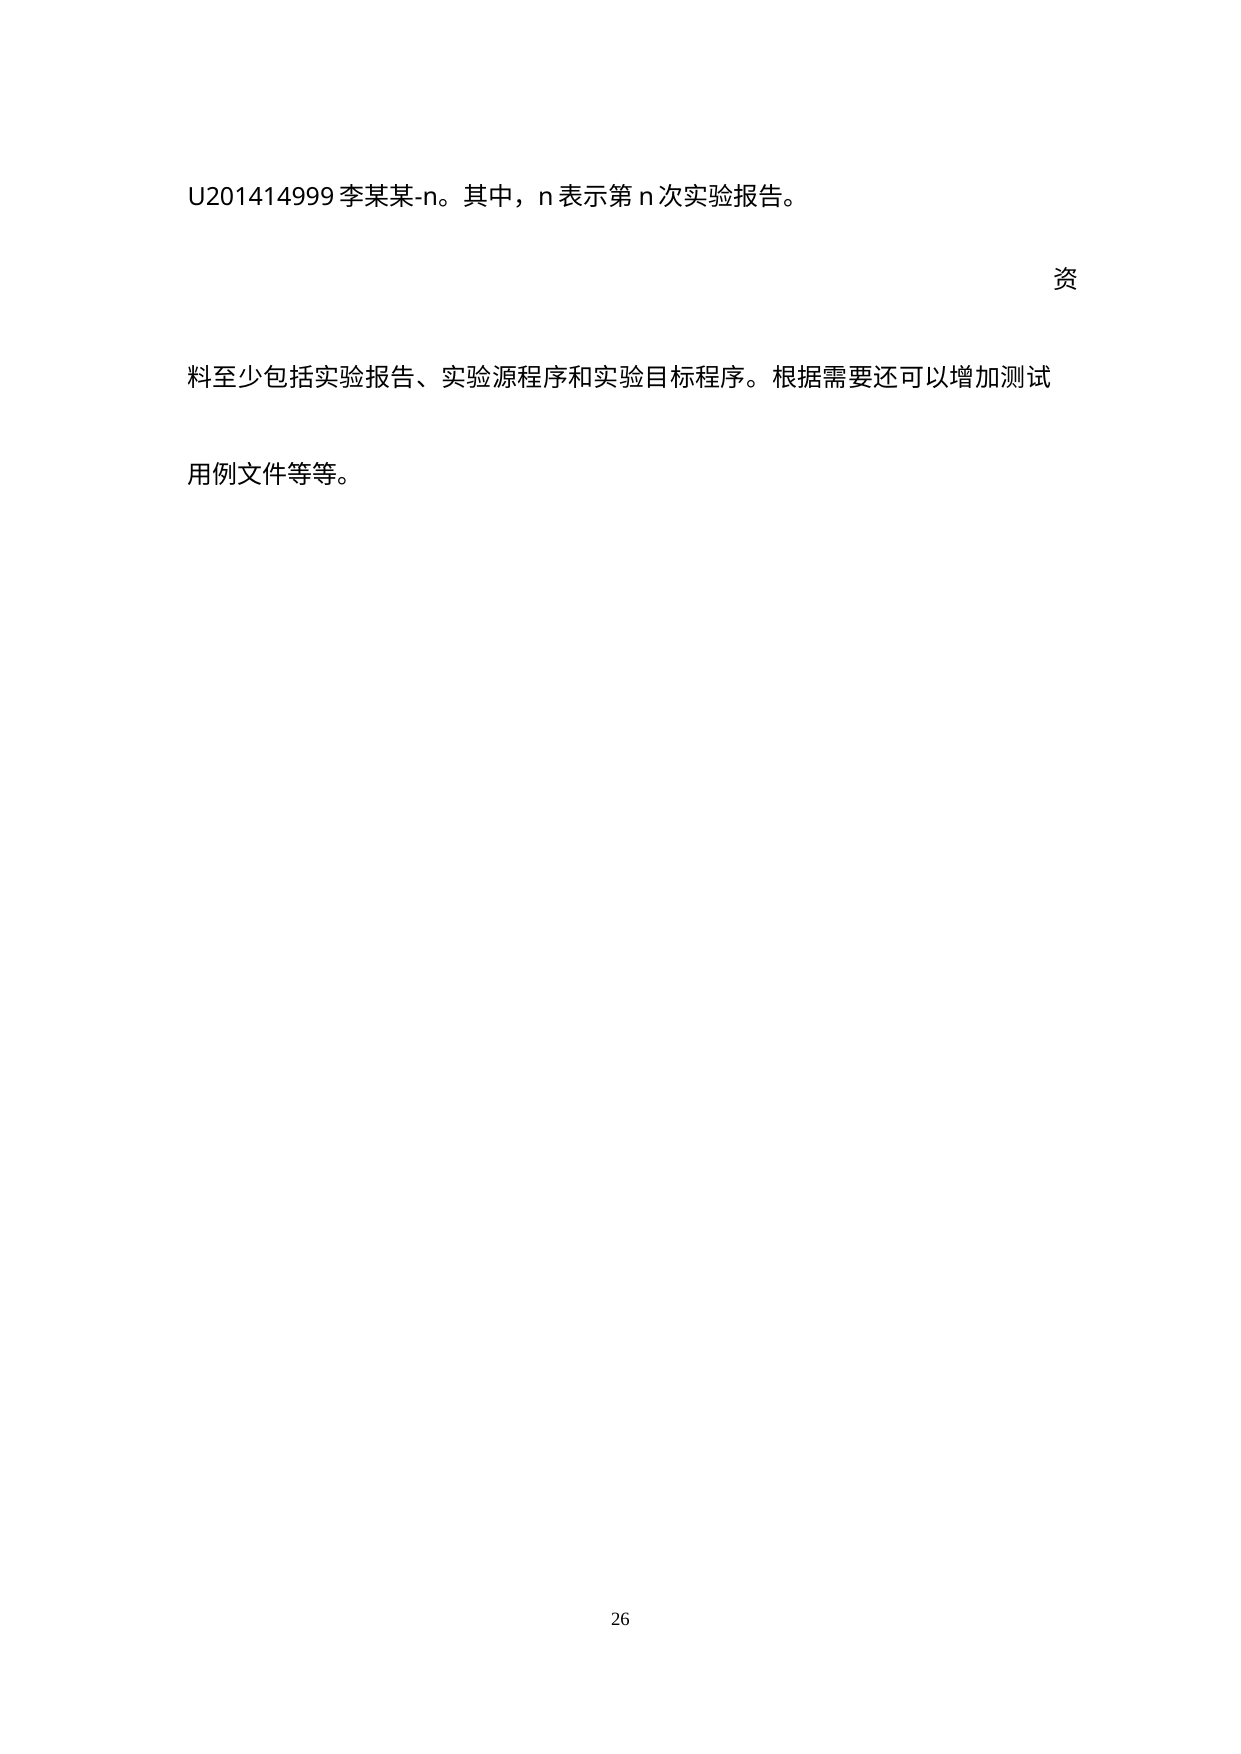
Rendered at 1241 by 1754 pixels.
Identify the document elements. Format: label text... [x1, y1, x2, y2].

text 资料至少包括实验报告、实验源程序和实验目标程序。根据需要还可以增加测试用例文件等等。 [187, 245, 1053, 505]
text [187, 162, 1053, 227]
